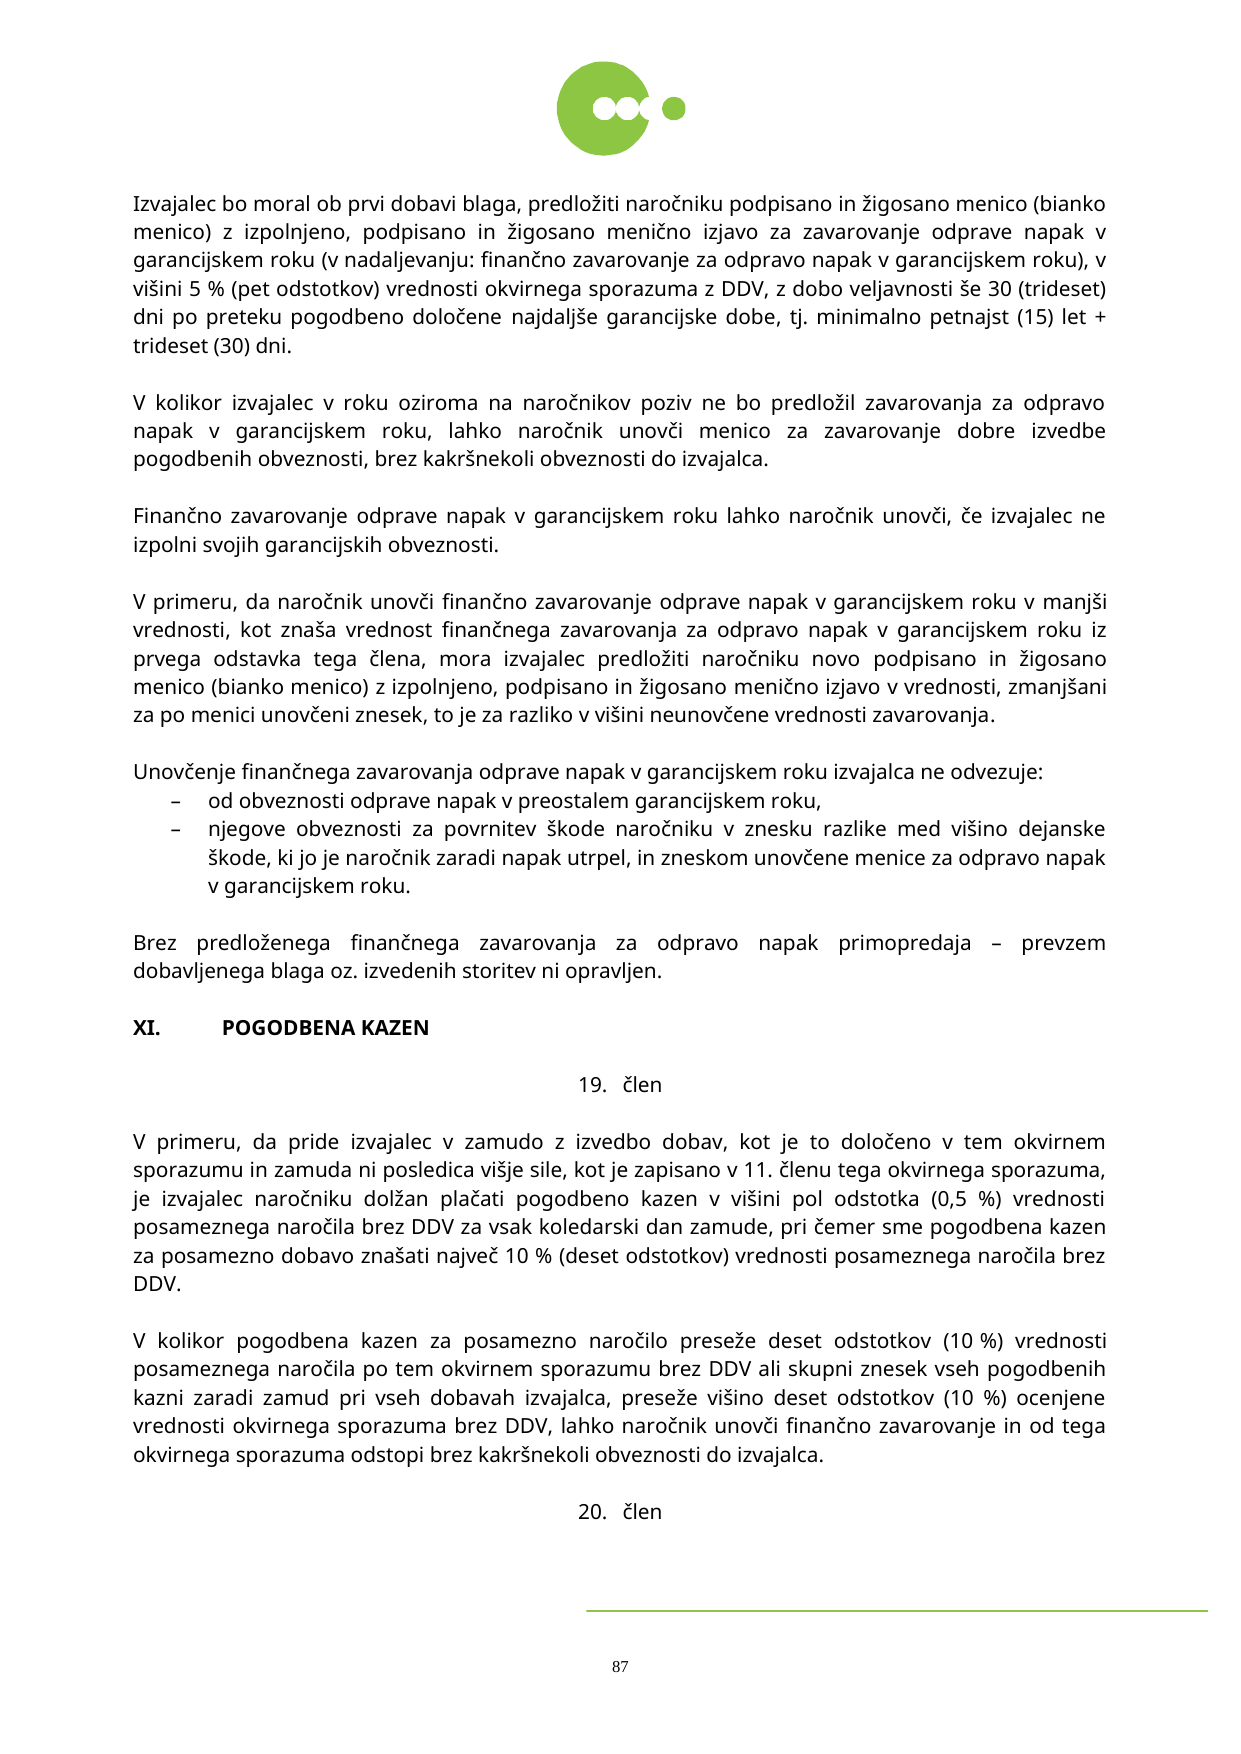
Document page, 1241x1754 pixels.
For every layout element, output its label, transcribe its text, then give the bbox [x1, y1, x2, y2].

text V primeru, da pride izvajalec v zamudo z izvedbo dobav, kot je to določeno v tem okvirnem sporazumu in zamuda ni posledica višje sile, kot je zapisano v 11. členu tega okvirnega sporazuma, je izvajalec naročniku dolžan plačati pogodbeno kazen v višini pol odstotka (0,5 %) vrednosti posameznega naročila brez DDV za vsak koledarski dan zamude, pri čemer sme pogodbena kazen za posamezno dobavo znašati največ 10 % (deset odstotkov) vrednosti posameznega naročila brez DDV. [133, 1127, 1107, 1298]
text V primeru, da naročnik unovči finančno zavarovanje odprave napak v garancijskem roku v manjši vrednosti, kot znaša vrednost finančnega zavarovanja za odpravo napak v garancijskem roku iz prvega odstavka tega člena, mora izvajalec predložiti naročniku novo podpisano in žigosano menico (bianko menico) z izpolnjeno, podpisano in žigosano menično izjavo v vrednosti, zmanjšani za po menici unovčeni znesek, to je za razliko v višini neunovčene vrednosti zavarovanja. [133, 587, 1107, 729]
text Unovčenje finančnega zavarovanja odprave napak v garancijskem roku izvajalca ne odvezuje: [133, 757, 1107, 786]
text Brez predloženega finančnega zavarovanja za odpravo napak primopredaja – prevzem dobavljenega blaga oz. izvedenih storitev ni opravljen. [133, 928, 1107, 985]
text V kolikor izvajalec v roku oziroma na naročnikov poziv ne bo predložil zavarovanja za odpravo napak v garancijskem roku, lahko naročnik unovči menico za zavarovanje dobre izvedbe pogodbenih obveznosti, brez kakršnekoli obveznosti do izvajalca. [133, 388, 1107, 473]
text Finančno zavarovanje odprave napak v garancijskem roku lahko naročnik unovči, če izvajalec ne izpolni svojih garancijskih obveznosti. [133, 501, 1107, 558]
list od obveznosti odprave napak v preostalem garancijskem roku, [170, 786, 1107, 814]
list člen [133, 1070, 1107, 1099]
text V kolikor pogodbena kazen za posamezno naročilo preseže deset odstotkov (10 %) vrednosti posameznega naročila po tem okvirnem sporazumu brez DDV ali skupni znesek vseh pogodbenih kazni zaradi zamud pri vseh dobavah izvajalca, preseže višino deset odstotkov (10 %) ocenjene vrednosti okvirnega sporazuma brez DDV, lahko naročnik unovči finančno zavarovanje in od tega okvirnega sporazuma odstopi brez kakršnekoli obveznosti do izvajalca. [133, 1326, 1107, 1468]
text Izvajalec bo moral ob prvi dobavi blaga, predložiti naročniku podpisano in žigosano menico (bianko menico) z izpolnjeno, podpisano in žigosano menično izjavo za zavarovanje odprave napak v garancijskem roku (v nadaljevanju: finančno zavarovanje za odpravo napak v garancijskem roku), v višini 5 % (pet odstotkov) vrednosti okvirnega sporazuma z DDV, z dobo veljavnosti še 30 (trideset) dni po preteku pogodbeno določene najdaljše garancijske dobe, tj. minimalno petnajst (15) let + trideset (30) dni. [133, 189, 1107, 359]
list člen [133, 1497, 1107, 1525]
list POGODBENA KAZEN [133, 1013, 1107, 1042]
list njegove obveznosti za povrnitev škode naročniku v znesku razlike med višino dejanske škode, ki jo je naročnik zaradi napak utrpel, in zneskom unovčene menice za odpravo napak v garancijskem roku. [170, 814, 1107, 899]
